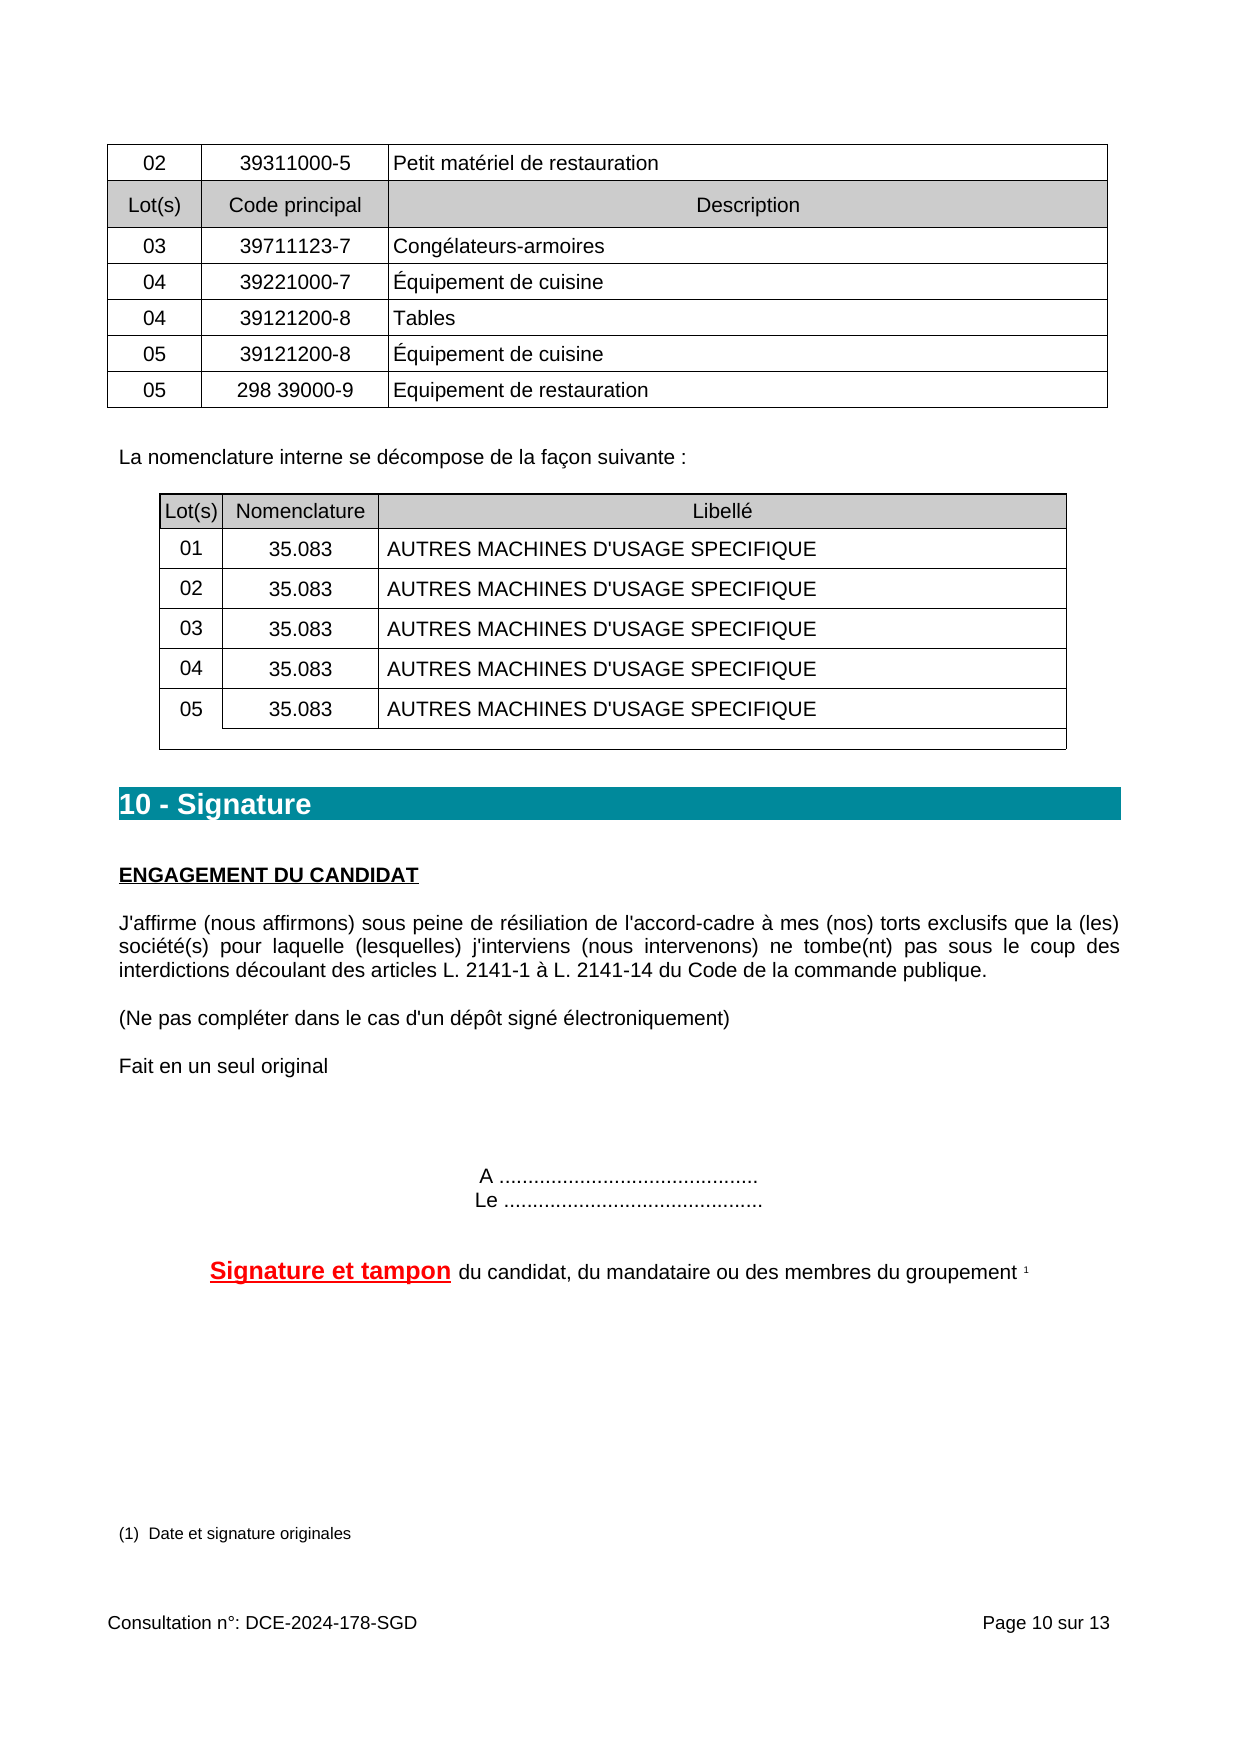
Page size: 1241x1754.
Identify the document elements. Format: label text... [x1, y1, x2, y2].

table_header [223, 649, 378, 688]
table_header [160, 609, 222, 648]
table_cell 05 [108, 336, 201, 371]
table_header [223, 609, 378, 648]
table_cell 04 [108, 264, 201, 299]
table_cell Tables [389, 300, 1107, 335]
table_header [379, 529, 1066, 568]
table_cell 39121200-8 [202, 300, 388, 335]
table_cell Petit matériel de restauration [389, 145, 1107, 180]
table_header [160, 529, 222, 568]
table_header [379, 609, 1066, 648]
table_cell 39311000-5 [202, 145, 388, 180]
table_cell 05 [108, 372, 201, 407]
table_cell 04 [108, 300, 201, 335]
table_header [223, 569, 378, 608]
table_cell 39711123-7 [202, 228, 388, 263]
table_header [379, 569, 1066, 608]
text Le ............................................. [119, 1189, 1119, 1213]
table_cell 39121200-8 [202, 336, 388, 371]
table_header [160, 649, 222, 688]
table_cell Équipement de cuisine [389, 336, 1107, 371]
text J'affirme (nous affirmons) sous peine de résiliation de l'accord-cadre à mes (nos) torts exclusifs que la (les) société(s) pour laquelle (lesquelles) j'interviens (nous intervenons) ne tombe(nt) pas sous le coup des interdictions découlant des articles L. 2141-1 à L. 2141-14 du Code de la commande publique. [119, 911, 1121, 983]
text La nomenclature interne se décompose de la façon suivante : [119, 445, 1121, 469]
table_header [160, 689, 1066, 749]
table_header [223, 529, 378, 568]
table_cell Équipement de cuisine [389, 264, 1107, 299]
table_cell Equipement de restauration [389, 372, 1107, 407]
text A ............................................. [119, 1165, 1119, 1189]
subtitle 10 - Signature [119, 787, 1121, 820]
table_cell Description [389, 181, 1107, 227]
table_cell 298 39000-9 [202, 372, 388, 407]
table_cell 02 [108, 145, 201, 180]
text Fait en un seul original [119, 1054, 1121, 1078]
table_cell Lot(s) [108, 181, 201, 227]
table_header [160, 569, 222, 608]
table_header [379, 649, 1066, 688]
table_cell Code principal [202, 181, 388, 227]
table_cell Congélateurs-armoires [389, 228, 1107, 263]
text (Ne pas compléter dans le cas d'un dépôt signé électroniquement) [119, 1007, 1121, 1031]
text Signature et tampon du candidat, du mandataire ou des membres du groupement 1 [119, 1261, 1119, 1284]
text ENGAGEMENT DU CANDIDAT [119, 863, 1121, 887]
table_cell 39221000-7 [202, 264, 388, 299]
table_cell 03 [108, 228, 201, 263]
